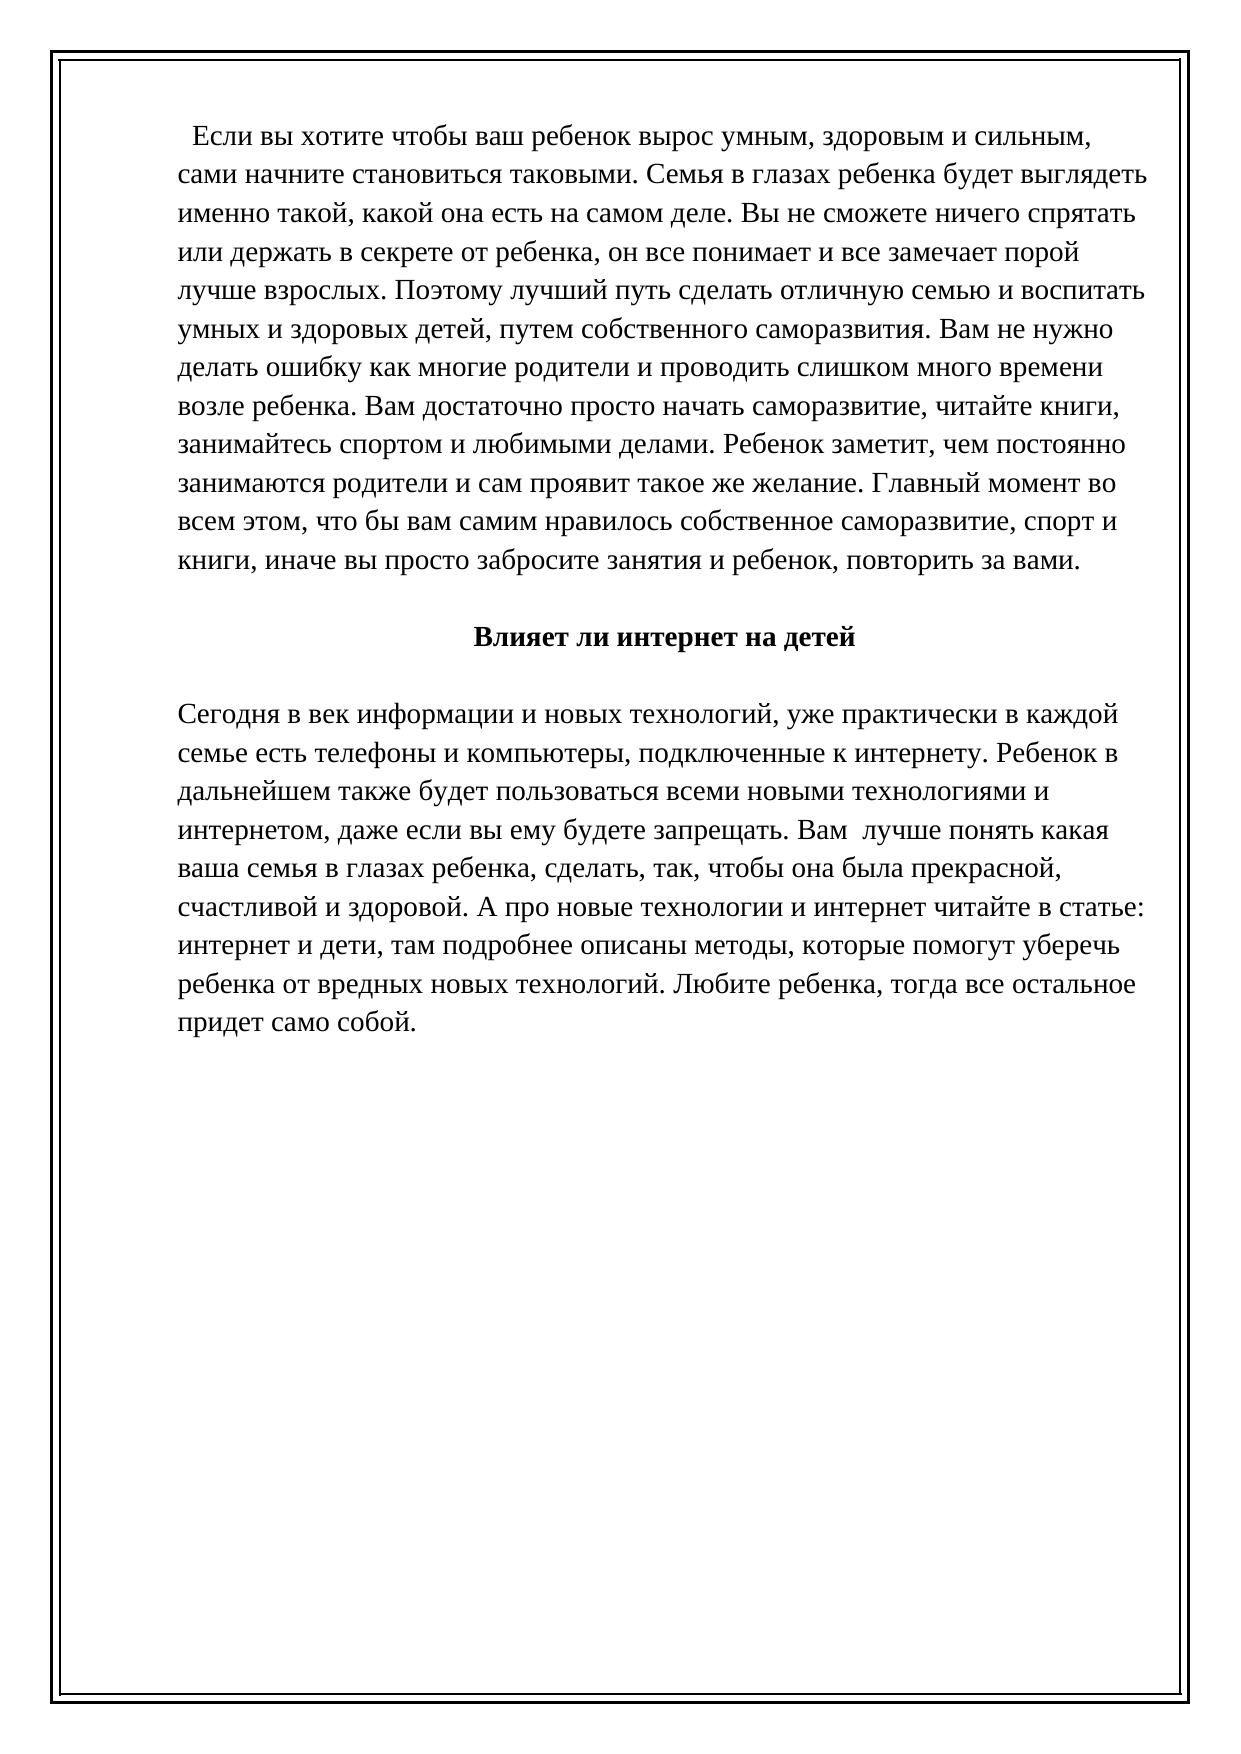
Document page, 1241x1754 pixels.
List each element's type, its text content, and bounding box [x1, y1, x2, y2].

text Если вы хотите чтобы ваш ребенок вырос умным, здоровым и сильным, сами начните становиться таковыми. Семья в глазах ребенка будет выглядеть именно такой, какой она есть на самом деле. Вы не сможете ничего спрятать или держать в секрете от ребенка, он все понимает и все замечает порой лучше взрослых. Поэтому лучший путь сделать отличную семью и воспитать умных и здоровых детей, путем собственного саморазвития. Вам не нужно делать ошибку как многие родители и проводить слишком много времени возле ребенка. Вам достаточно просто начать саморазвитие, читайте книги, занимайтесь спортом и любимыми делами. Ребенок заметит, чем постоянно занимаются родители и сам проявит такое же желание. Главный момент во всем этом, что бы вам самим нравилось собственное саморазвитие, спорт и книги, иначе вы просто забросите занятия и ребенок, повторить за вами. [177, 118, 1152, 576]
text Сегодня в век информации и новых технологий, уже практически в каждой семье есть телефоны и компьютеры, подключенные к интернету. Ребенок в дальнейшем также будет пользоваться всеми новыми технологиями и интернетом, даже если вы ему будете запрещать. Вам лучше понять какая ваша семья в глазах ребенка, сделать, так, чтобы она была прекрасной, счастливой и здоровой. А про новые технологии и интернет читайте в статье: интернет и дети, там подробнее описаны методы, которые помогут уберечь ребенка от вредных новых технологий. Любите ребенка, тогда все остальное придет само собой. [177, 696, 1152, 1038]
text Влияет ли интернет на детей [177, 619, 1152, 653]
